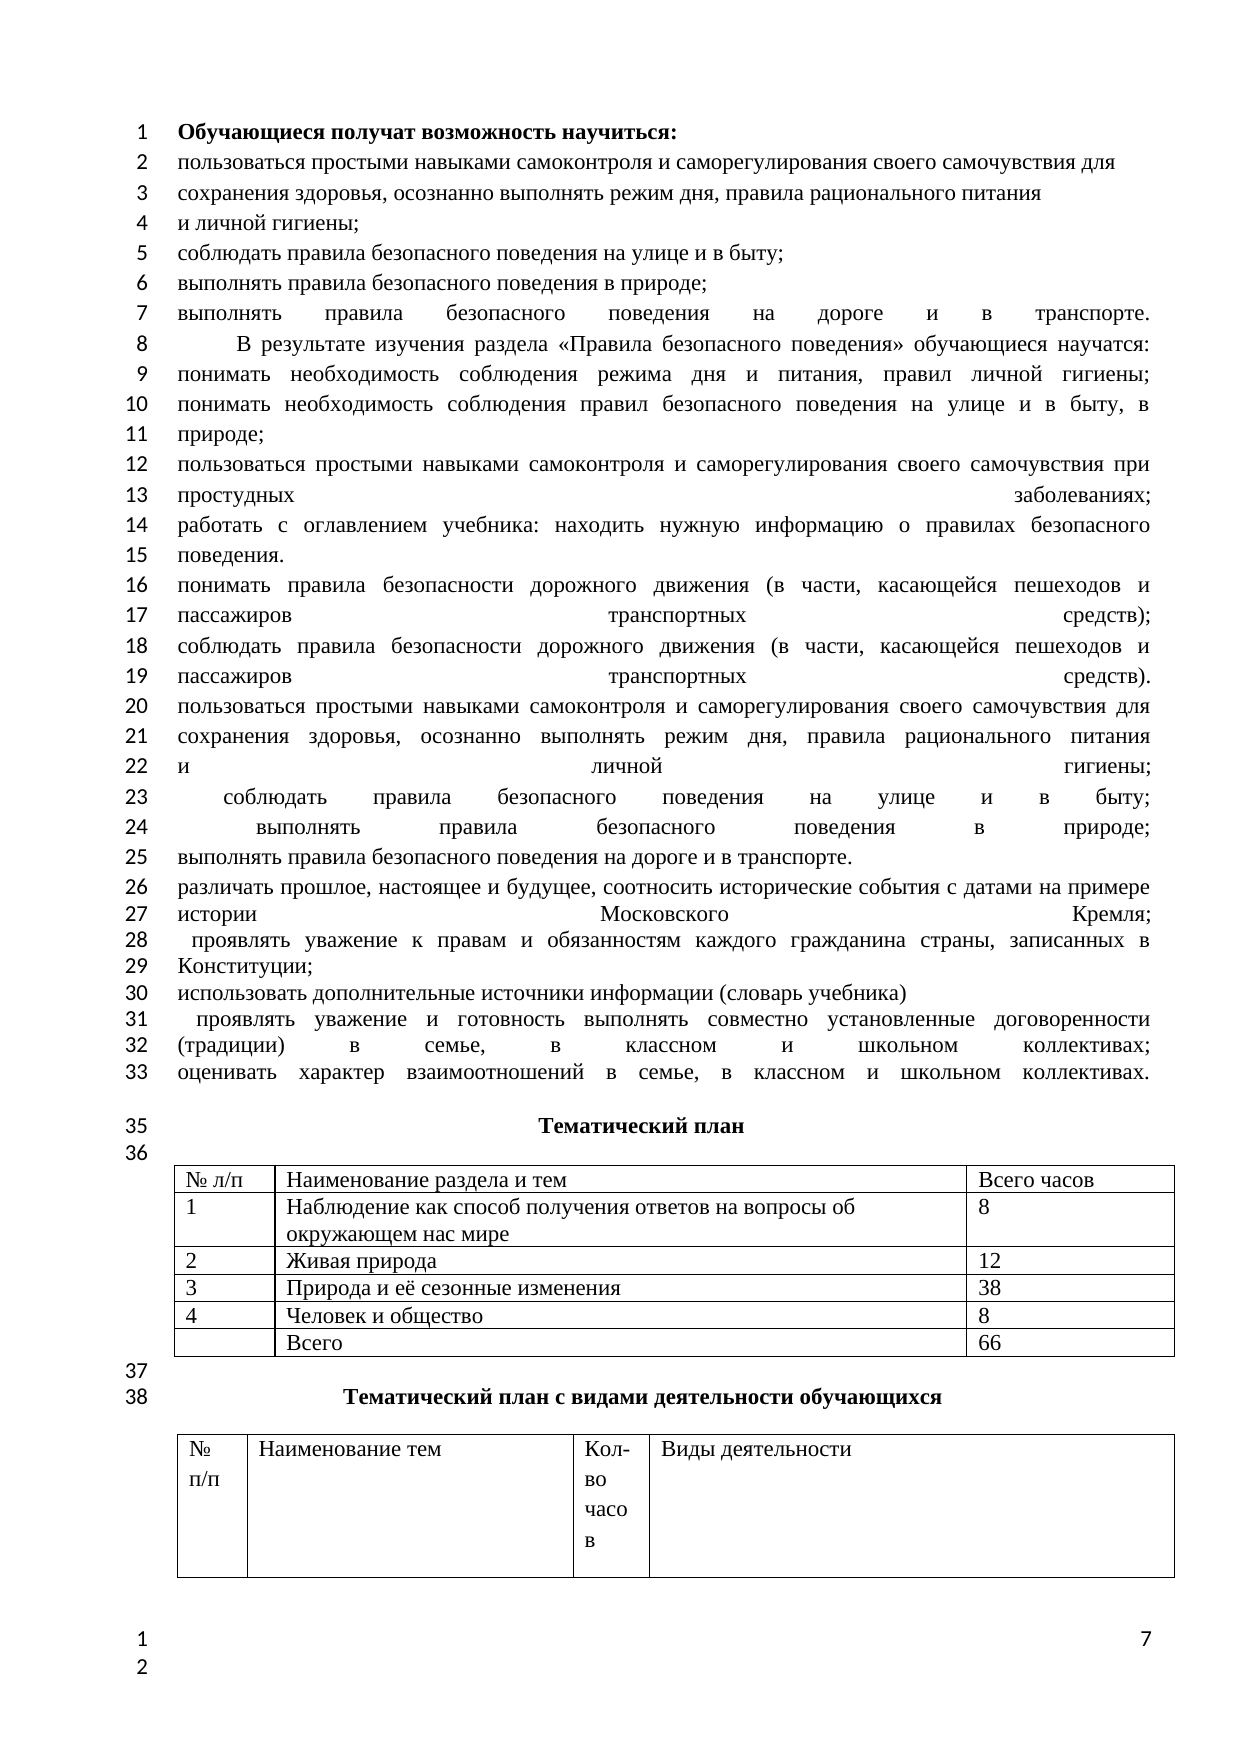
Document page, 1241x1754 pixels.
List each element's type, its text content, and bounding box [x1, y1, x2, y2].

text различать прошлое, настоящее и будущее, соотносить исторические события с датами на примере истории Московского Кремля; проявлять уважение к правам и обязанностям каждого гражданина страны, записанных в Конституции; использовать дополнительные источники информации (словарь учебника) [177, 873, 1152, 1005]
text выполнять правила безопасного поведения на дороге и в транспорте. В результате изучения раздела «Правила безопасного поведения» обучающиеся научатся: понимать необходимость соблюдения режима дня и питания, правил личной гигиены; понимать необходимость соблюдения правил безопасного поведения на улице и в быту, в природе; пользоваться простыми навыками самоконтроля и саморегулирования своего самочувствия при простудных заболеваниях; работать с оглавлением учебника: находить нужную информацию о правилах безопасного поведения. понимать правила безопасности дорожного движения (в части, касающейся пешеходов и пассажиров транспортных средств); соблюдать правила безопасности дорожного движения (в части, касающейся пешеходов и пассажиров транспортных средств). пользоваться простыми навыками самоконтроля и саморегулирования своего самочувствия для сохранения здоровья, осознанно выполнять режим дня, правила рационального питания и личной гигиены; соблюдать правила безопасного поведения на улице и в быту; выполнять правила безопасного поведения в природе; выполнять правила безопасного поведения на дороге и в транспорте. [177, 299, 1152, 869]
table_header Наименование раздела и тем [276, 1166, 966, 1192]
table_header № п/п [178, 1435, 247, 1577]
table_cell 8 [967, 1193, 1174, 1246]
table_cell 3 [175, 1275, 274, 1301]
table_cell Человек и общество [276, 1302, 966, 1328]
table_cell 2 [175, 1247, 274, 1273]
table_cell 66 [967, 1329, 1174, 1356]
table_cell Природа и её сезонные изменения [276, 1275, 966, 1301]
text проявлять уважение и готовность выполнять совместно установленные договоренности (традиции) в семье, в классном и школьном коллективах; оценивать характер взаимоотношений в семье, в классном и школьном коллективах. [177, 1005, 1152, 1112]
table_cell [175, 1329, 274, 1356]
table_cell 12 [967, 1247, 1174, 1273]
table_cell 4 [175, 1302, 274, 1328]
table_cell 38 [967, 1275, 1174, 1301]
table_cell Всего [276, 1329, 966, 1356]
table_cell 1 [175, 1193, 274, 1246]
table_cell 8 [967, 1302, 1174, 1328]
text Тематический план [177, 1112, 1152, 1138]
table_header Виды деятельности [650, 1435, 1174, 1577]
text Обучающиеся получат возможность научиться: пользоваться простыми навыками самоконтроля и саморегулирования своего самочувствия для сохранения здоровья, осознанно выполнять режим дня, правила рационального питания и личной гигиены; соблюдать правила безопасного поведения на улице и в быту; выполнять правила безопасного поведения в природе; [177, 118, 1152, 296]
table_header Кол-во часов [574, 1435, 649, 1577]
table_header Всего часов [967, 1166, 1174, 1192]
table_cell Наблюдение как способ получения ответов на вопросы об окружающем нас мире [276, 1193, 966, 1246]
table_cell Живая природа [276, 1247, 966, 1273]
table_header Наименование тем [248, 1435, 573, 1577]
text Тематический план с видами деятельности обучающихся [177, 1383, 1152, 1409]
table_header № л/п [175, 1166, 274, 1192]
